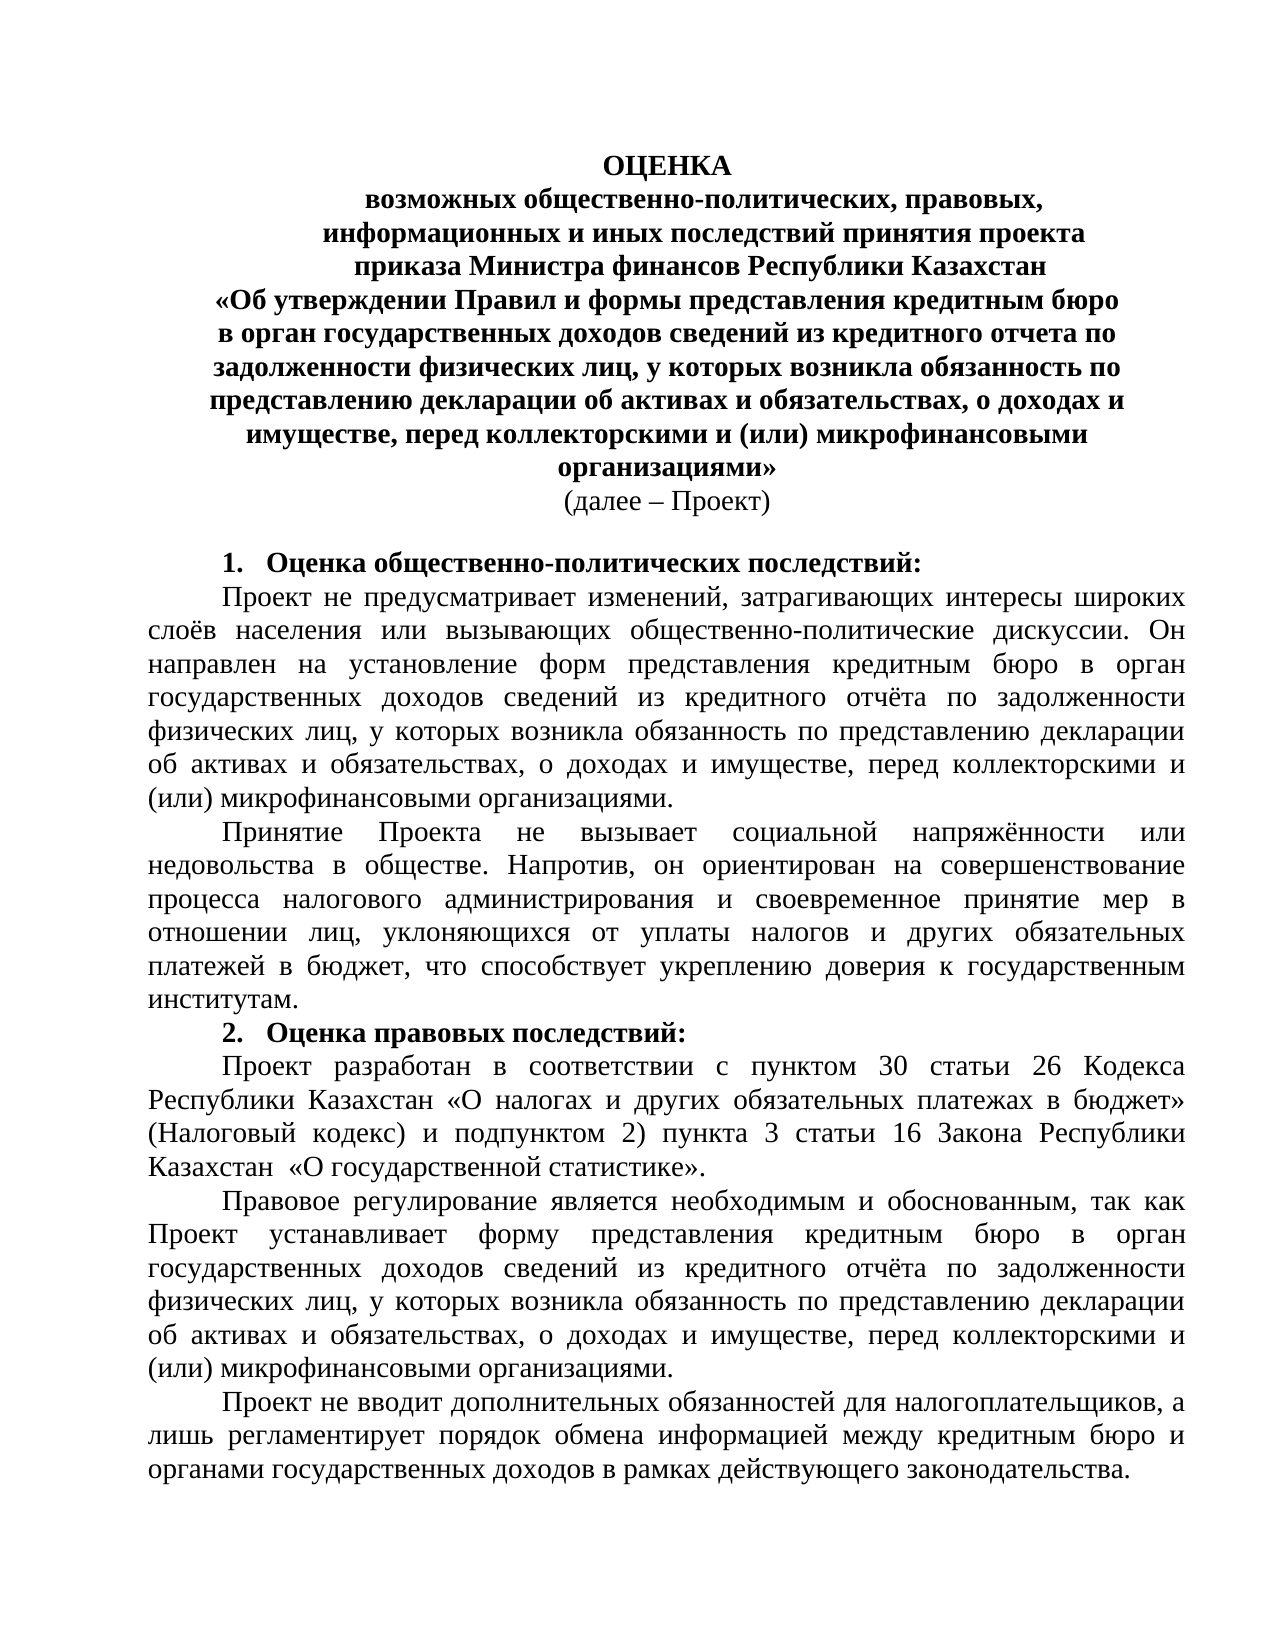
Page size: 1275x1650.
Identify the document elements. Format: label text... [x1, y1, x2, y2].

text ОЦЕНКА [148, 148, 1186, 181]
text 1. Оценка общественно-политических последствий: [148, 545, 1186, 579]
text 2. Оценка правовых последствий: [148, 1015, 1186, 1048]
text Принятие Проекта не вызывает социальной напряжённости или недовольства в обществе. Напротив, он ориентирован на совершенствование процесса налогового администрирования и своевременное принятие мер в отношении лиц, уклоняющихся от уплаты налогов и других обязательных платежей в бюджет, что способствует укреплению доверия к государственным институтам. [148, 814, 1186, 1015]
text информационных и иных последствий принятия проекта [148, 215, 1186, 248]
text Проект не вводит дополнительных обязанностей для налогоплательщиков, а лишь регламентирует порядок обмена информацией между кредитным бюро и органами государственных доходов в рамках действующего законодательства. [148, 1384, 1186, 1484]
text возможных общественно-политических, правовых, [148, 181, 1186, 215]
text Проект не предусматривает изменений, затрагивающих интересы широких слоёв населения или вызывающих общественно-политические дискуссии. Он направлен на установление форм представления кредитным бюро в орган государственных доходов сведений из кредитного отчёта по задолженности физических лиц, у которых возникла обязанность по представлению декларации об активах и обязательствах, о доходах и имуществе, перед коллекторскими и (или) микрофинансовыми организациями. [148, 579, 1186, 814]
text Правовое регулирование является необходимым и обоснованным, так как Проект устанавливает форму представления кредитным бюро в орган государственных доходов сведений из кредитного отчёта по задолженности физических лиц, у которых возникла обязанность по представлению декларации об активах и обязательствах, о доходах и имуществе, перед коллекторскими и (или) микрофинансовыми организациями. [148, 1183, 1186, 1384]
text Проект разработан в соответствии с пунктом 30 статьи 26 Кодекса Республики Казахстан «О налогах и других обязательных платежах в бюджет» (Налоговый кодекс) и подпунктом 2) пункта 3 статьи 16 Закона Республики Казахстан «О государственной статистике». [148, 1048, 1186, 1183]
text приказа Министра финансов Республики Казахстан «Об утверждении Правил и формы представления кредитным бюро в орган государственных доходов сведений из кредитного отчета по задолженности физических лиц, у которых возникла обязанность по представлению декларации об активах и обязательствах, о доходах и имуществе, перед коллекторскими и (или) микрофинансовыми организациями» (далее – Проект) [148, 248, 1186, 517]
